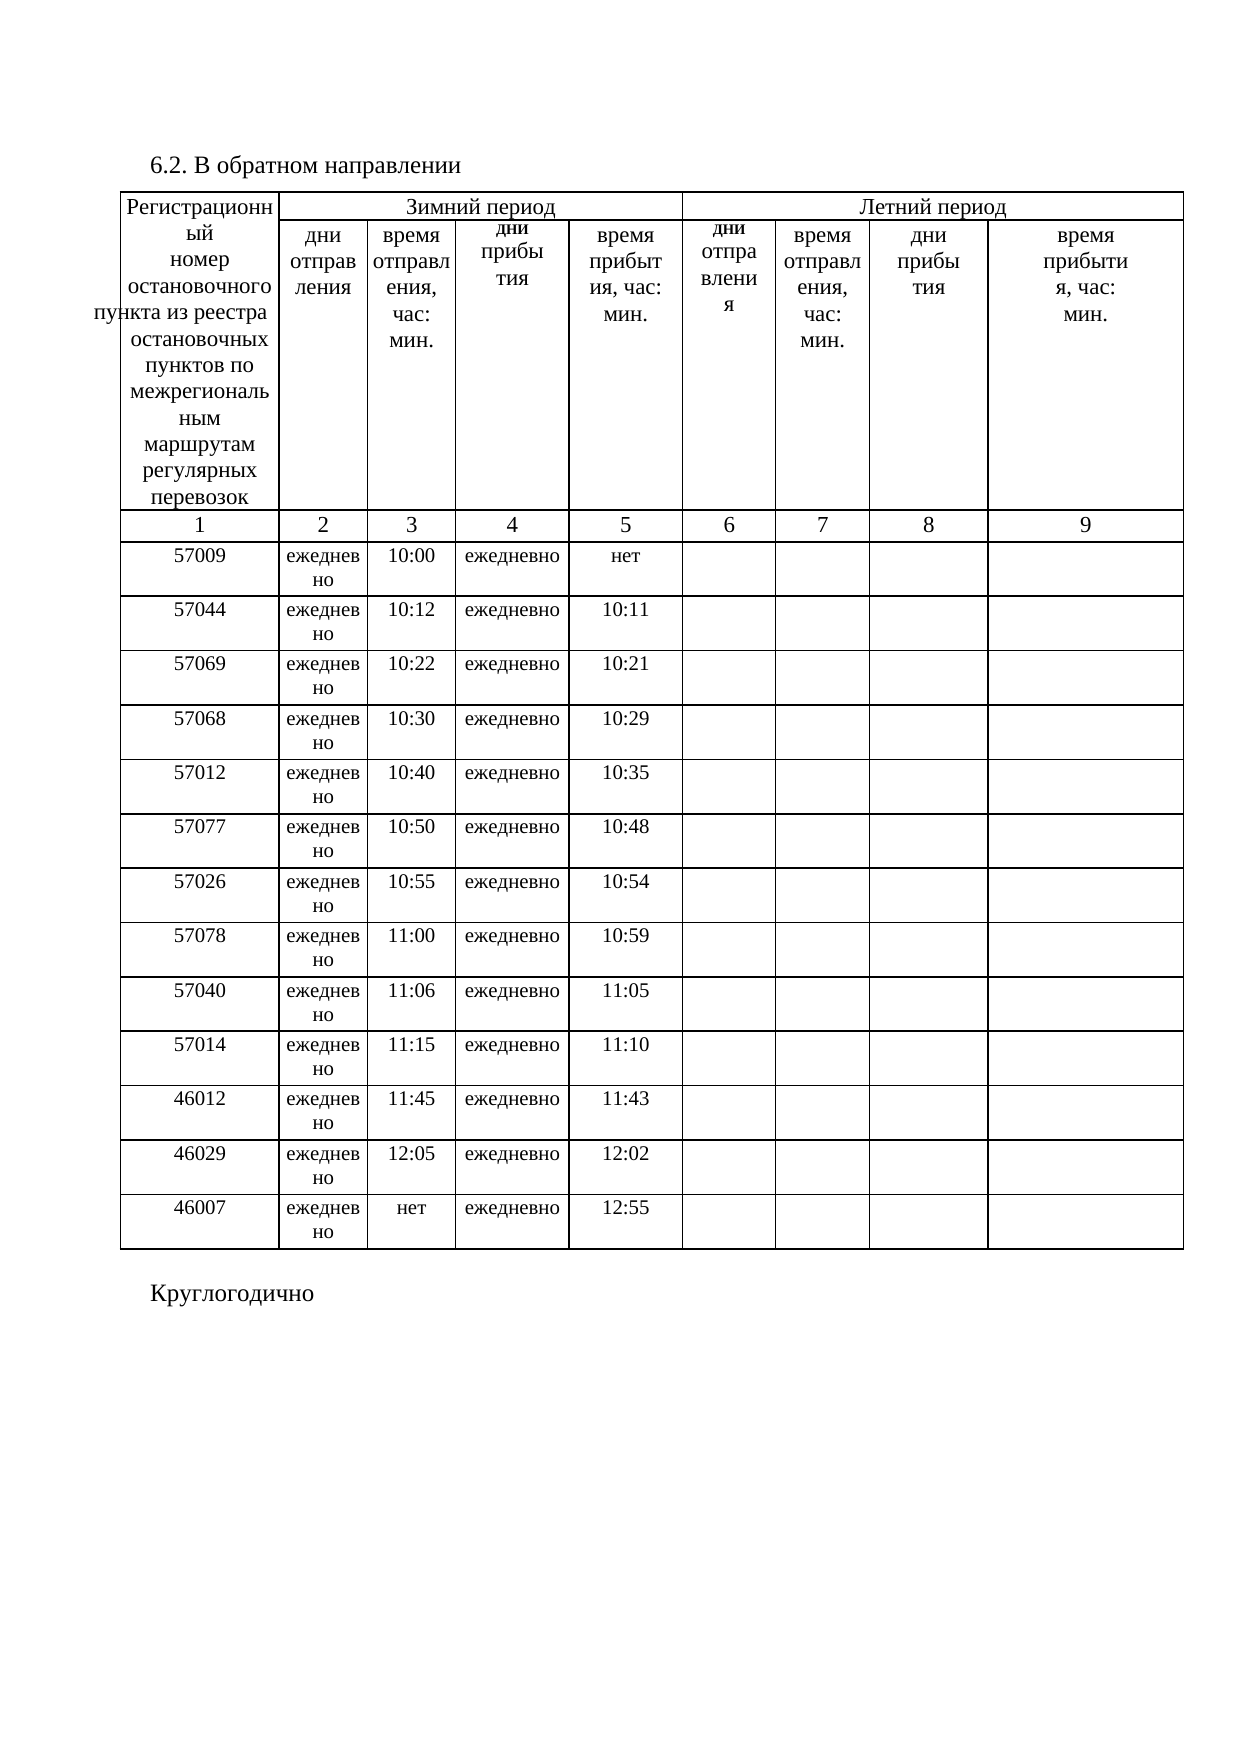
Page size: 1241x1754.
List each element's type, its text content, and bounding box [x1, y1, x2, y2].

table_cell 10:59 [570, 923, 682, 976]
table_cell ежедневно [280, 1141, 367, 1193]
table_cell 10:29 [570, 706, 682, 758]
table_cell [683, 869, 775, 922]
table_cell 9 [989, 511, 1183, 541]
table_cell [989, 760, 1183, 813]
table_cell 10:30 [368, 706, 455, 758]
table_cell [683, 1195, 775, 1248]
table_cell 12:05 [368, 1141, 455, 1193]
table_cell 6 [683, 511, 775, 541]
table_cell [989, 978, 1183, 1030]
table_cell [683, 815, 775, 867]
table_cell [870, 597, 987, 650]
table_cell ежедневно [280, 1195, 367, 1248]
table_cell 10:55 [368, 869, 455, 922]
table_cell 12:02 [570, 1141, 682, 1193]
table_cell ежедневно [280, 706, 367, 758]
table_cell время прибыт ия, час: мин. [570, 221, 682, 509]
table_cell [776, 760, 869, 813]
table_cell [776, 923, 869, 976]
table_cell [989, 651, 1183, 704]
table_cell 46029 [121, 1141, 278, 1193]
table_cell [870, 815, 987, 867]
table_cell [870, 978, 987, 1030]
table_cell 11:06 [368, 978, 455, 1030]
table_cell ежедневно [456, 923, 568, 976]
table_cell ДНИ прибы тия [456, 221, 568, 509]
table_cell 57077 [121, 815, 278, 867]
table_cell 57068 [121, 706, 278, 758]
table_cell [683, 543, 775, 595]
text 6.2. В обратном направлении [150, 150, 1090, 179]
table_cell 10:12 [368, 597, 455, 650]
table_cell [870, 869, 987, 922]
table_cell 1 [121, 511, 278, 541]
table_cell ежедневно [280, 869, 367, 922]
table_cell 11:05 [570, 978, 682, 1030]
table_cell 57009 [121, 543, 278, 595]
table_cell нет [570, 543, 682, 595]
table_cell [683, 651, 775, 704]
table_cell 57040 [121, 978, 278, 1030]
table_cell [870, 1086, 987, 1139]
table_cell 11:10 [570, 1032, 682, 1085]
table_cell 57069 [121, 651, 278, 704]
table_cell 11:45 [368, 1086, 455, 1139]
table_cell ежедневно [280, 1032, 367, 1085]
table_cell 57044 [121, 597, 278, 650]
table_cell 7 [776, 511, 869, 541]
table_cell [776, 1141, 869, 1193]
table_cell 57078 [121, 923, 278, 976]
table_cell [683, 1141, 775, 1193]
table_cell [989, 1141, 1183, 1193]
table_cell 11:43 [570, 1086, 682, 1139]
table_cell 10:35 [570, 760, 682, 813]
table_cell 57026 [121, 869, 278, 922]
table_cell ежедневно [280, 597, 367, 650]
table_cell [776, 978, 869, 1030]
table_cell [989, 1195, 1183, 1248]
table_cell [989, 923, 1183, 976]
table_cell [989, 869, 1183, 922]
table_cell [683, 706, 775, 758]
table_cell ежедневно [456, 815, 568, 867]
table_cell 57012 [121, 760, 278, 813]
table_cell 10:21 [570, 651, 682, 704]
table_cell ежедневно [280, 543, 367, 595]
table_cell 46007 [121, 1195, 278, 1248]
table_cell 4 [456, 511, 568, 541]
table_cell 10:22 [368, 651, 455, 704]
table_cell 5 [570, 511, 682, 541]
table_cell [776, 651, 869, 704]
table_cell [776, 1195, 869, 1248]
table_cell 10:40 [368, 760, 455, 813]
table_cell [870, 543, 987, 595]
table_cell ежедневно [280, 760, 367, 813]
table_cell время прибыти я, час: мин. [989, 221, 1183, 509]
table_cell [683, 1032, 775, 1085]
table_cell ежедневно [456, 1195, 568, 1248]
table_cell 8 [870, 511, 987, 541]
table_cell ежедневно [280, 978, 367, 1030]
table_cell [989, 597, 1183, 650]
table_cell время отправл ения, час: мин. [776, 221, 869, 509]
table_cell [989, 1086, 1183, 1139]
table_cell [870, 706, 987, 758]
table_cell 10:48 [570, 815, 682, 867]
table_cell [683, 597, 775, 650]
table_cell [870, 1141, 987, 1193]
table_header Летний период [683, 193, 1183, 219]
table_cell [776, 815, 869, 867]
table_cell дни прибы тия [870, 221, 987, 509]
table_cell 11:00 [368, 923, 455, 976]
table_cell ежедневно [456, 1086, 568, 1139]
table_cell дни отправ ления [280, 221, 367, 509]
table_cell ДНИ отпра влени я [683, 221, 775, 509]
table_cell [776, 869, 869, 922]
table_cell ежедневно [280, 651, 367, 704]
table_header Регистрационный номер остановочного пункта из реестра остановочных пунктов по межрегиональным маршрутам регулярных перевозок [121, 193, 278, 509]
table_cell ежедневно [280, 815, 367, 867]
table_cell время отправл ения, час: мин. [368, 221, 455, 509]
table_cell [989, 1032, 1183, 1085]
table_cell [870, 1195, 987, 1248]
table_cell 46012 [121, 1086, 278, 1139]
table_cell [870, 923, 987, 976]
table_cell [776, 1032, 869, 1085]
table_cell ежедневно [456, 978, 568, 1030]
table_cell [683, 923, 775, 976]
table_cell 10:50 [368, 815, 455, 867]
table_cell 3 [368, 511, 455, 541]
table_cell 12:55 [570, 1195, 682, 1248]
table_cell [989, 706, 1183, 758]
table_cell ежедневно [456, 760, 568, 813]
table_cell ежедневно [456, 869, 568, 922]
table_cell 57014 [121, 1032, 278, 1085]
table_cell [870, 760, 987, 813]
table_cell 10:54 [570, 869, 682, 922]
table_cell ежедневно [456, 597, 568, 650]
text Круглогодично [150, 1278, 1090, 1307]
table_header Зимний период [280, 193, 682, 219]
table_cell ежедневно [456, 651, 568, 704]
table_cell 11:15 [368, 1032, 455, 1085]
table_cell ежедневно [280, 1086, 367, 1139]
table_cell [989, 543, 1183, 595]
table_cell [776, 543, 869, 595]
table_cell ежедневно [456, 543, 568, 595]
table_cell [989, 815, 1183, 867]
table_cell [776, 1086, 869, 1139]
table_cell ежедневно [280, 923, 367, 976]
table_cell [683, 760, 775, 813]
table_cell нет [368, 1195, 455, 1248]
table_cell 2 [280, 511, 367, 541]
table_cell [870, 651, 987, 704]
table_cell [683, 1086, 775, 1139]
table_cell [870, 1032, 987, 1085]
table_cell 10:00 [368, 543, 455, 595]
table_cell [683, 978, 775, 1030]
table_cell [776, 597, 869, 650]
table_cell [776, 706, 869, 758]
table_cell ежедневно [456, 1141, 568, 1193]
table_cell 10:11 [570, 597, 682, 650]
table_cell ежедневно [456, 1032, 568, 1085]
table_cell ежедневно [456, 706, 568, 758]
